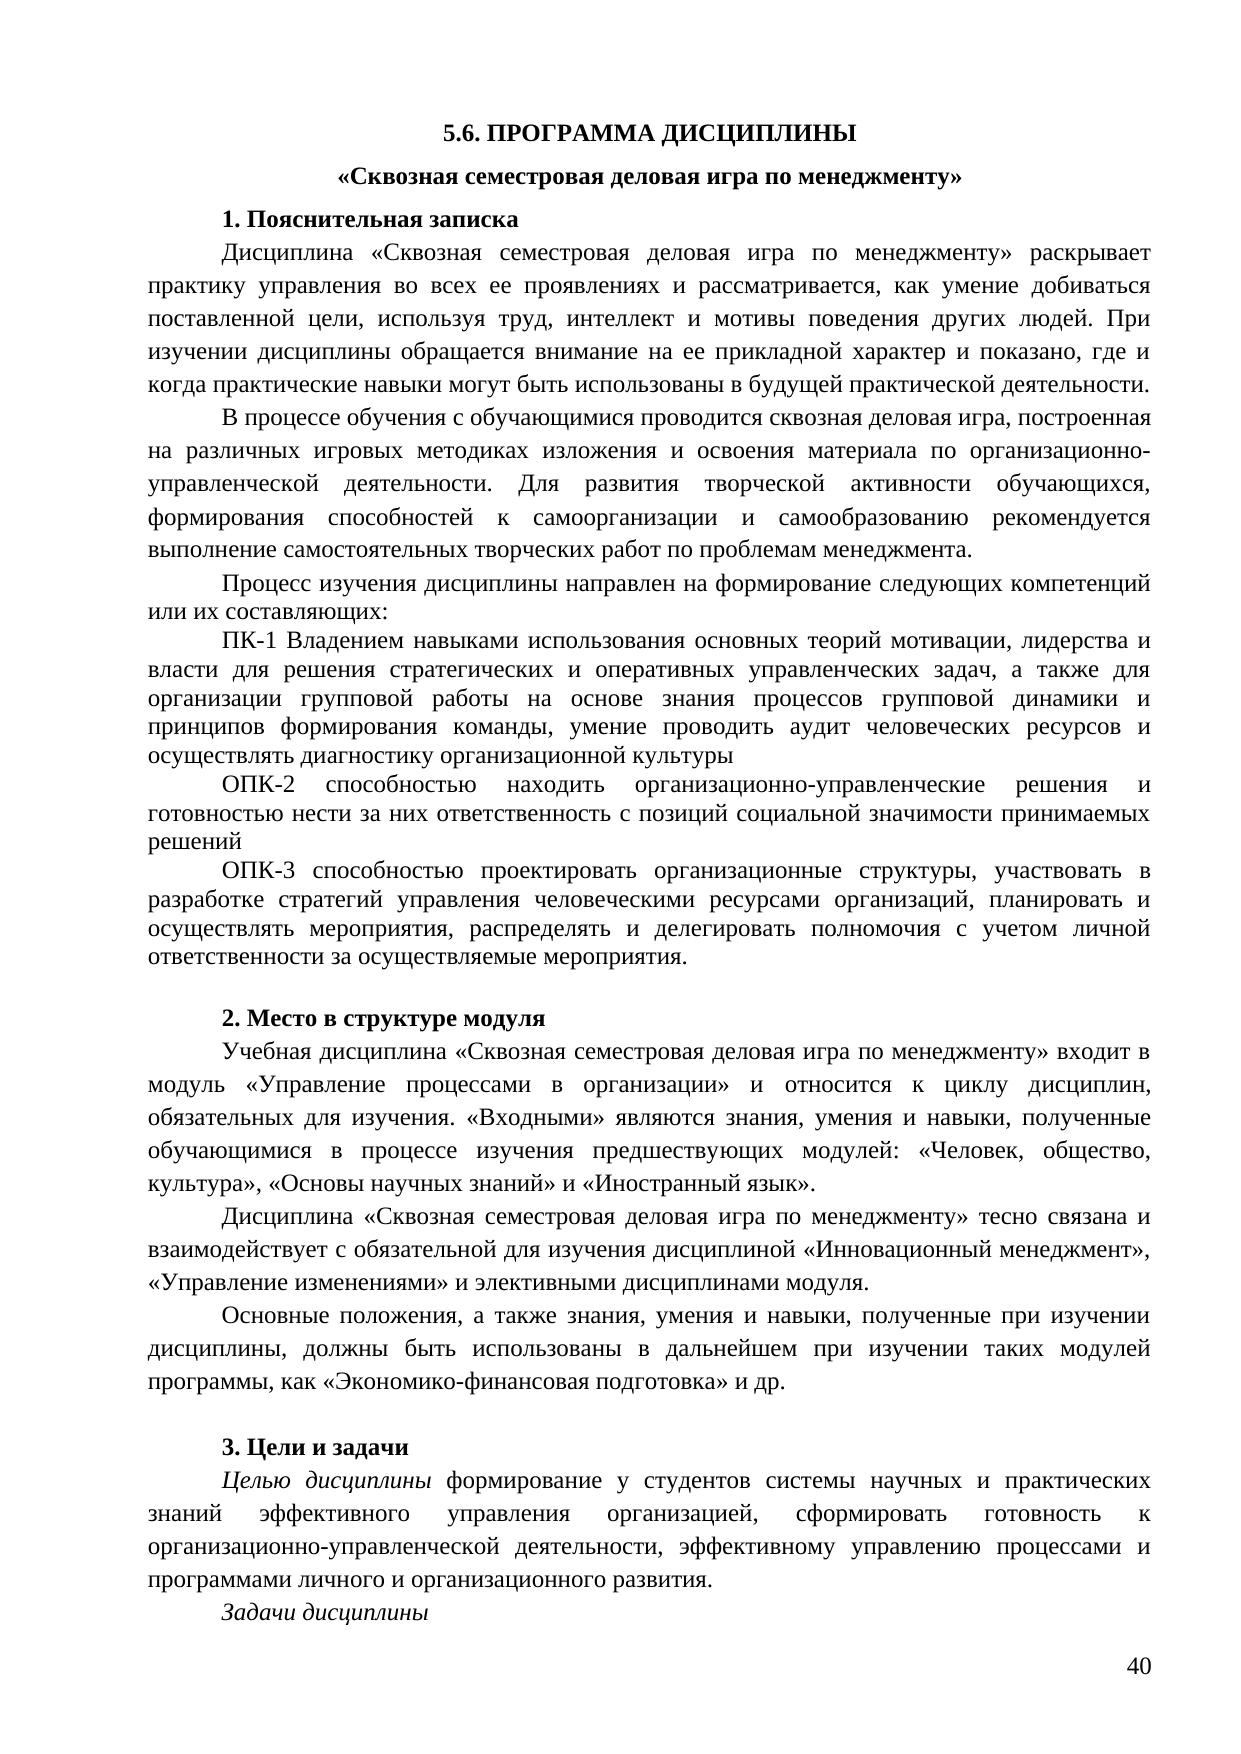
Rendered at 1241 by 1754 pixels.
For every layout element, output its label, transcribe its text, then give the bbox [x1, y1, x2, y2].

text Дисциплина «Сквозная семестровая деловая игра по менеджменту» раскрывает практику управления во всех ее проявлениях и рассматривается, как умение добиваться поставленной цели, используя труд, интеллект и мотивы поведения других людей. При изучении дисциплины обращается внимание на ее прикладной характер и показано, где и когда практические навыки могут быть использованы в будущей практической деятельности. [148, 237, 1152, 398]
text Дисциплина «Сквозная семестровая деловая игра по менеджменту» тесно связана и взаимодействует с обязательной для изучения дисциплиной «Инновационный менеджмент», «Управление изменениями» и элективными дисциплинами модуля. [148, 1201, 1152, 1296]
text Учебная дисциплина «Сквозная семестровая деловая игра по менеджменту» входит в модуль «Управление процессами в организации» и относится к циклу дисциплин, обязательных для изучения. «Входными» являются знания, умения и навыки, полученные обучающимися в процессе изучения предшествующих модулей: «Человек, общество, культура», «Основы научных знаний» и «Иностранный язык». [148, 1036, 1152, 1197]
text Задачи дисциплины [148, 1597, 1152, 1626]
text Целью дисциплины формирование у студентов системы научных и практических знаний эффективного управления организацией, сформировать готовность к организационно-управленческой деятельности, эффективному управлению процессами и программами личного и организационного развития. [148, 1465, 1152, 1593]
text ПК-1 Владением навыками использования основных теорий мотивации, лидерства и власти для решения стратегических и оперативных управленческих задач, а также для организации групповой работы на основе знания процессов групповой динамики и принципов формирования команды, умение проводить аудит человеческих ресурсов и осуществлять диагностику организационной культуры [148, 625, 1152, 769]
text 3. Цели и задачи [148, 1432, 1152, 1461]
text 5.6. ПРОГРАММА ДИСЦИПЛИНЫ [148, 118, 1152, 147]
text В процессе обучения с обучающимися проводится сквозная деловая игра, построенная на различных игровых методиках изложения и освоения материала по организационно-управленческой деятельности. Для развития творческой активности обучающихся, формирования способностей к самоорганизации и самообразованию рекомендуется выполнение самостоятельных творческих работ по проблемам менеджмента. [148, 402, 1152, 563]
text «Сквозная семестровая деловая игра по менеджменту» [148, 161, 1152, 190]
text ОПК-3 способностью проектировать организационные структуры, участвовать в разработке стратегий управления человеческими ресурсами организаций, планировать и осуществлять мероприятия, распределять и делегировать полномочия с учетом личной ответственности за осуществляемые мероприятия. [148, 855, 1152, 970]
text 1. Пояснительная записка [148, 204, 1152, 233]
text 2. Место в структуре модуля [148, 1003, 1152, 1032]
text Процесс изучения дисциплины направлен на формирование следующих компетенций или их составляющих: [148, 568, 1152, 625]
text ОПК-2 способностью находить организационно-управленческие решения и готовностью нести за них ответственность с позиций социальной значимости принимаемых решений [148, 769, 1152, 855]
text Основные положения, а также знания, умения и навыки, полученные при изучении дисциплины, должны быть использованы в дальнейшем при изучении таких модулей программы, как «Экономико-финансовая подготовка» и др. [148, 1300, 1152, 1395]
